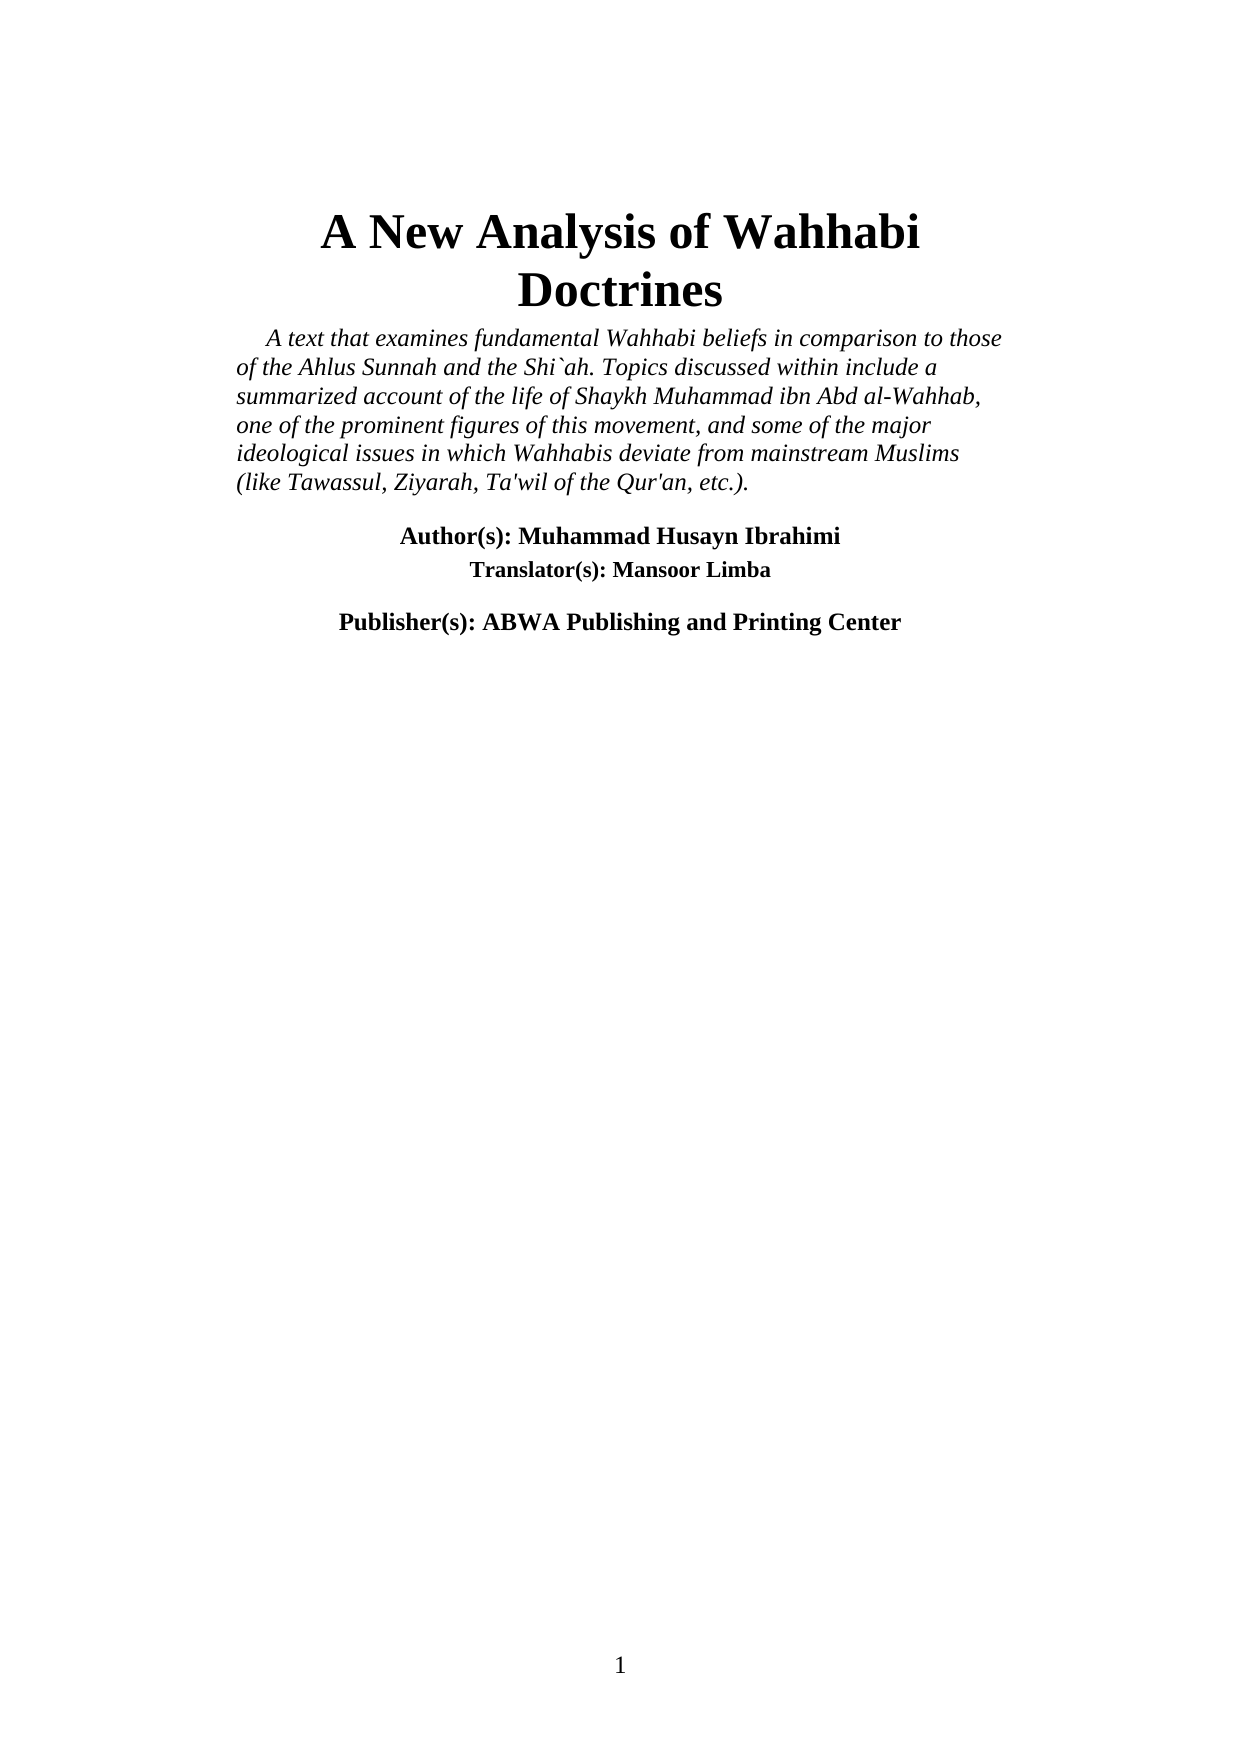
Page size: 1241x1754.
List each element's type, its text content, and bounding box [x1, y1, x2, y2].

text Author(s): Muhammad Husayn Ibrahimi [236, 521, 1004, 550]
text Translator(s): Mansoor Limba [236, 556, 1004, 582]
text Publisher(s): ABWA Publishing and Printing Center [236, 607, 1004, 636]
text A New Analysis of Wahhabi Doctrines [236, 202, 1004, 317]
text A text that examines fundamental Wahhabi beliefs in comparison to those of the Ahlus Sunnah and the Shi`ah. Topics discussed within include a summarized account of the life of Shaykh Muhammad ibn Abd al-Wahhab, one of the prominent figures of this movement, and some of the major ideological issues in which Wahhabis deviate from mainstream Muslims (like Tawassul, Ziyarah, Ta'wil of the Qur'an, etc.). [236, 323, 1004, 496]
